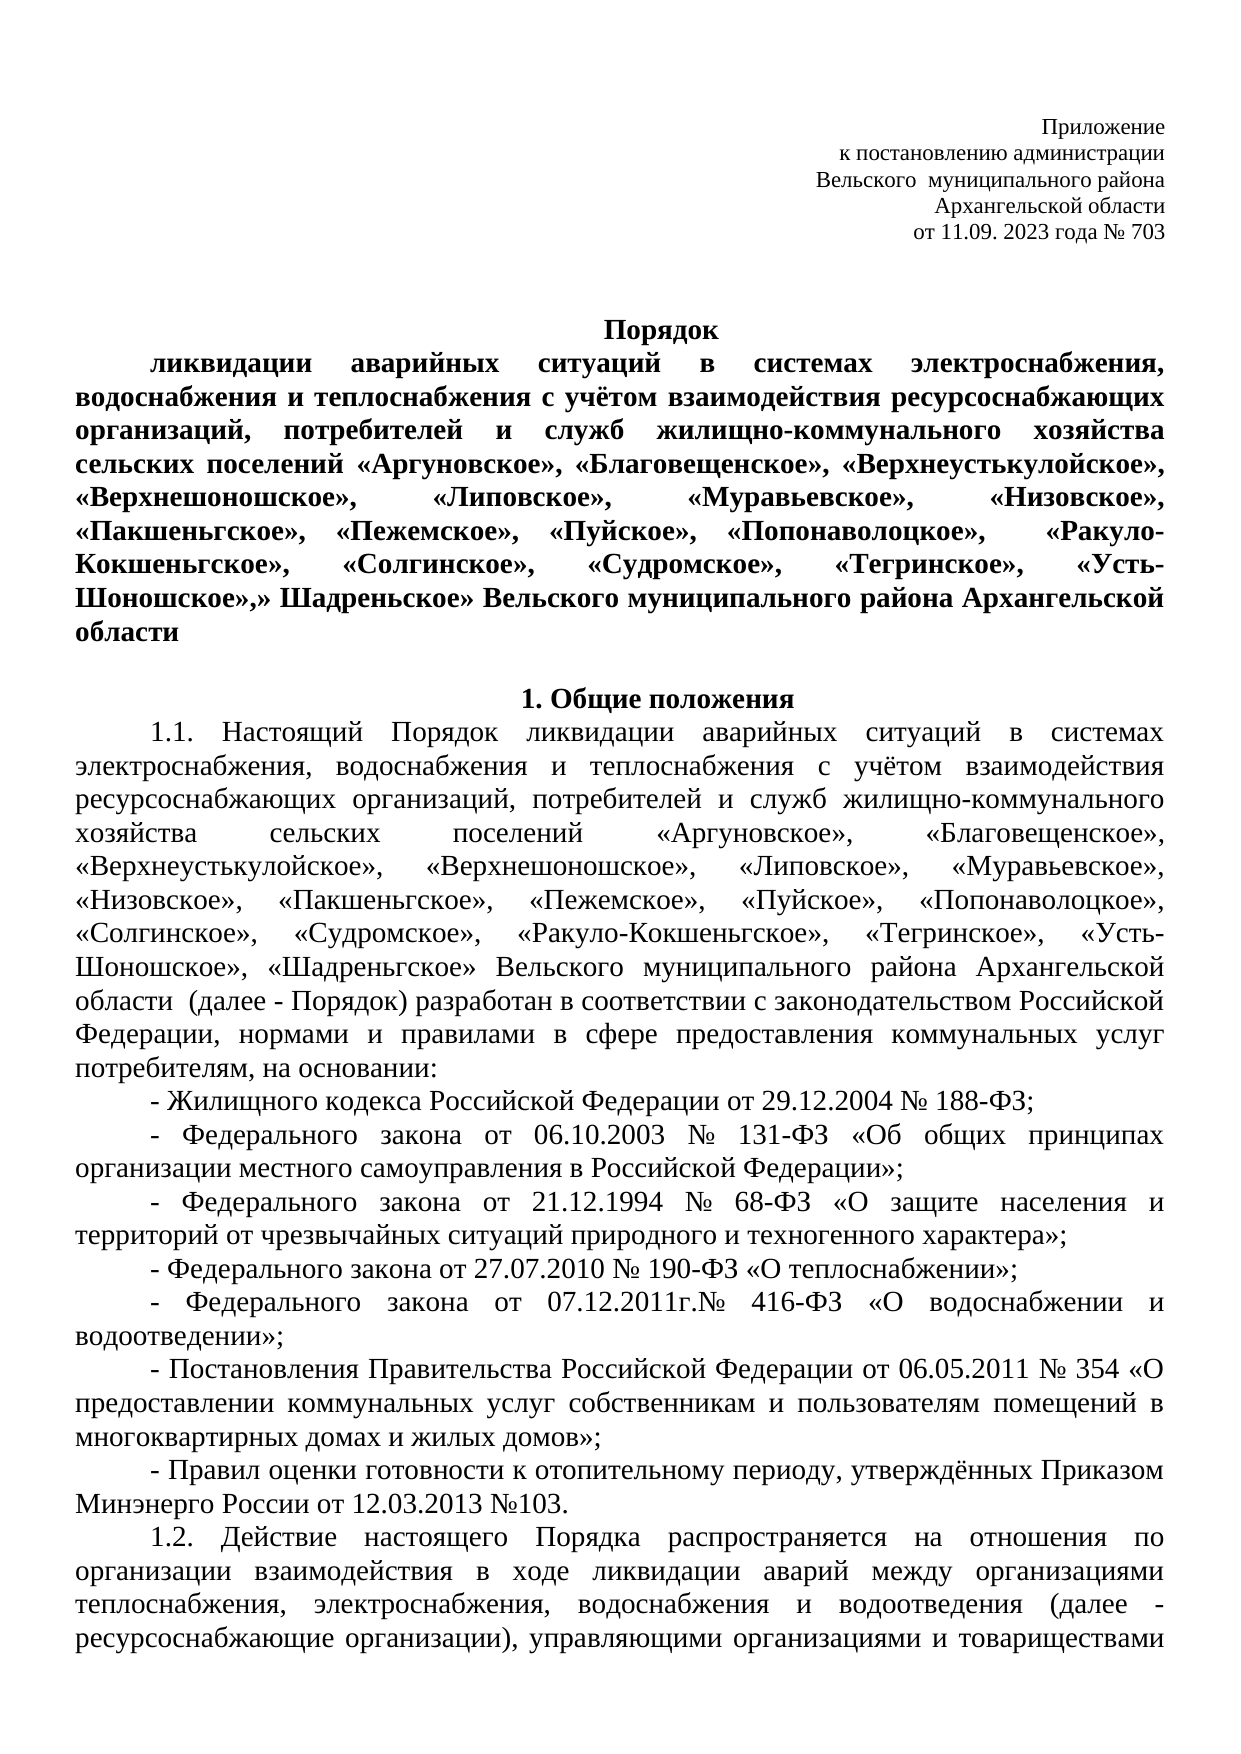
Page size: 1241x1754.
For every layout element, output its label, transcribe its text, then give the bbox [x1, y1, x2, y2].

text 1. Общие положения [75, 681, 1165, 714]
text - Жилищного кодекса Российской Федерации от 29.12.2004 № 188-ФЗ; [75, 1083, 1165, 1117]
text Приложение [75, 113, 1165, 139]
text Вельского муниципального района [75, 166, 1165, 192]
text - Постановления Правительства Российской Федерации от 06.05.2011 № 354 «О предоставлении коммунальных услуг собственникам и пользователям помещений в многоквартирных домах и жилых домов»; [75, 1352, 1165, 1452]
text - Федерального закона от 27.07.2010 № 190-ФЗ «О теплоснабжении»; [75, 1251, 1165, 1284]
text Порядок [75, 312, 1165, 345]
text от 11.09. 2023 года № 703 [812, 218, 1165, 245]
text к постановлению администрации [75, 139, 1165, 166]
text Архангельской области [75, 192, 1165, 218]
text - Правил оценки готовности к отопительному периоду, утверждённых Приказом Минэнерго России от 12.03.2013 №103. [75, 1452, 1165, 1519]
text - Федерального закона от 07.12.2011г.№ 416-ФЗ «О водоснабжении и водоотведении»; [75, 1284, 1165, 1352]
text ликвидации аварийных ситуаций в системах электроснабжения, водоснабжения и теплоснабжения с учётом взаимодействия ресурсоснабжающих организаций, потребителей и служб жилищно-коммунального хозяйства сельских поселений «Аргуновское», «Благовещенское», «Верхнеустькулойское», «Верхнешоношское», «Липовское», «Муравьевское», «Низовское», «Пакшеньгское», «Пежемское», «Пуйское», «Попонаволоцкое», «Ракуло-Кокшеньгское», «Солгинское», «Судромское», «Тегринское», «Усть-Шоношское»,» Шадреньское» Вельского муниципального района Архангельской области [75, 345, 1165, 647]
text - Федерального закона от 21.12.1994 № 68-ФЗ «О защите населения и территорий от чрезвычайных ситуаций природного и техногенного характера»; [75, 1184, 1165, 1251]
text 1.1. Настоящий Порядок ликвидации аварийных ситуаций в системах электроснабжения, водоснабжения и теплоснабжения с учётом взаимодействия ресурсоснабжающих организаций, потребителей и служб жилищно-коммунального хозяйства сельских поселений «Аргуновское», «Благовещенское», «Верхнеустькулойское», «Верхнешоношское», «Липовское», «Муравьевское», «Низовское», «Пакшеньгское», «Пежемское», «Пуйское», «Попонаволоцкое», «Солгинское», «Судромское», «Ракуло-Кокшеньгское», «Тегринское», «Усть-Шоношское», «Шадреньгское» Вельского муниципального района Архангельской области (далее - Порядок) разработан в соответствии с законодательством Российской Федерации, нормами и правилами в сфере предоставления коммунальных услуг потребителям, на основании: [75, 714, 1165, 1083]
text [75, 1519, 1165, 1653]
text - Федерального закона от 06.10.2003 № 131-ФЗ «Об общих принципах организации местного самоуправления в Российской Федерации»; [75, 1117, 1165, 1184]
